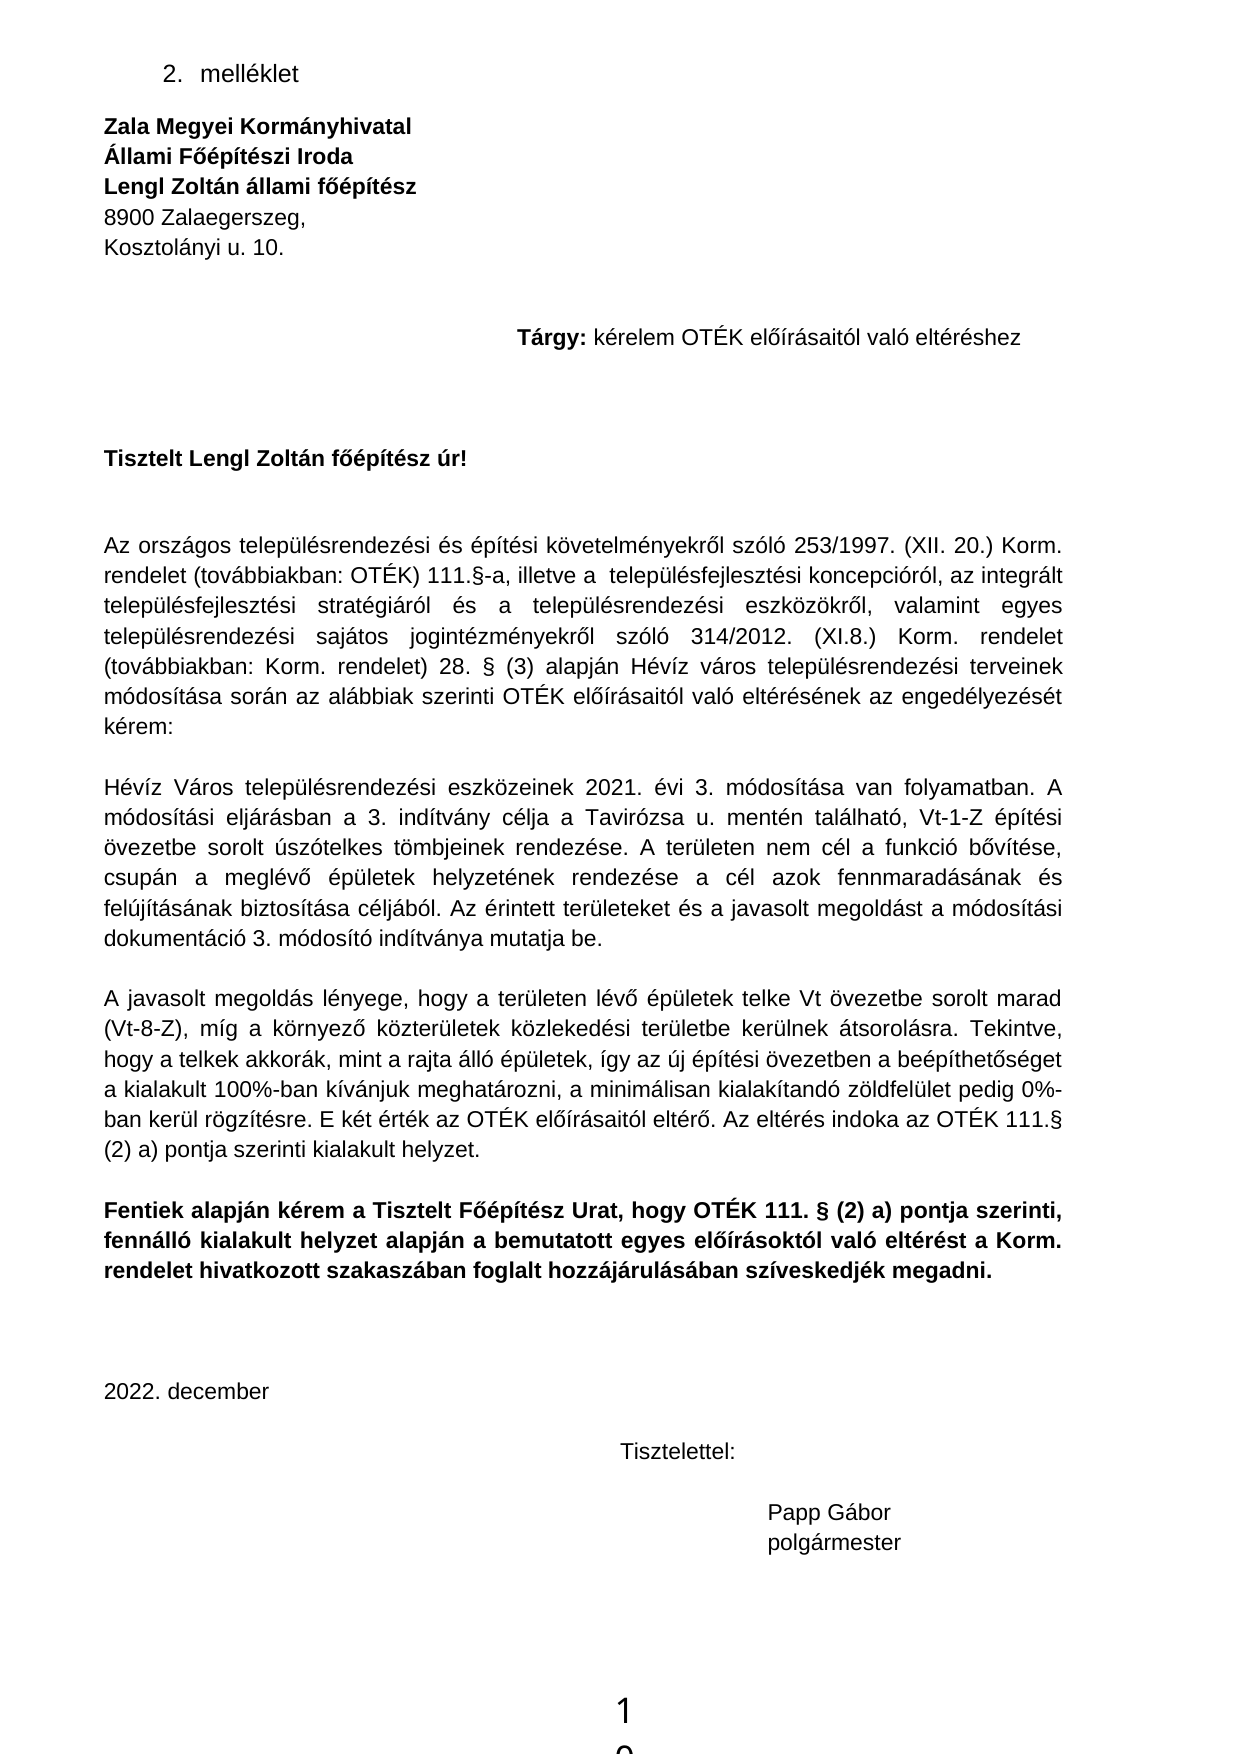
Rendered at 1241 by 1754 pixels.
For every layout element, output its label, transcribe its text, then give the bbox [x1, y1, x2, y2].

text 8900 Zalaegerszeg, Kosztolányi u. 10. [103, 203, 1063, 260]
text Fentiek alapján kérem a Tisztelt Főépítész Urat, hogy OTÉK 111. § (2) a) pontja szerinti, fennálló kialakult helyzet alapján a bemutatott egyes előírásoktól való eltérést a Korm. rendelet hivatkozott szakaszában foglalt hozzájárulásában szíveskedjék megadni. [103, 1197, 1063, 1283]
text Tisztelettel: [103, 1438, 1063, 1464]
text polgármester [103, 1529, 1063, 1555]
text Lengl Zoltán állami főépítész [103, 173, 1063, 200]
text Zala Megyei Kormányhivatal [103, 113, 1063, 139]
text Tisztelt Lengl Zoltán főépítész úr! [103, 445, 1063, 472]
list melléklet [162, 59, 1063, 88]
text Hévíz Város településrendezési eszközeinek 2021. évi 3. módosítása van folyamatban. A módosítási eljárásban a 3. indítvány célja a Tavirózsa u. mentén található, Vt-1-Z építési övezetbe sorolt úszótelkes tömbjeinek rendezése. A területen nem cél a funkció bővítése, csupán a meglévő épületek helyzetének rendezése a cél azok fennmaradásának és felújításának biztosítása céljából. Az érintett területeket és a javasolt megoldást a módosítási dokumentáció 3. módosító indítványa mutatja be. [103, 774, 1063, 951]
text A javasolt megoldás lényege, hogy a területen lévő épületek telke Vt övezetbe sorolt marad (Vt-8-Z), míg a környező közterületek közlekedési területbe kerülnek átsorolásra. Tekintve, hogy a telkek akkorák, mint a rajta álló épületek, így az új építési övezetben a beépíthetőséget a kialakult 100%-ban kívánjuk meghatározni, a minimálisan kialakítandó zöldfelület pedig 0%-ban kerül rögzítésre. E két érték az OTÉK előírásaitól eltérő. Az eltérés indoka az OTÉK 111.§ (2) a) pontja szerinti kialakult helyzet. [103, 985, 1063, 1162]
text Tárgy: kérelem OTÉK előírásaitól való eltéréshez [517, 324, 1063, 351]
text Az országos településrendezési és építési követelményekről szóló 253/1997. (XII. 20.) Korm. rendelet (továbbiakban: OTÉK) 111.§-a, illetve a településfejlesztési koncepcióról, az integrált településfejlesztési stratégiáról és a településrendezési eszközökről, valamint egyes településrendezési sajátos jogintézményekről szóló 314/2012. (XI.8.) Korm. rendelet (továbbiakban: Korm. rendelet) 28. § (3) alapján Hévíz város településrendezési terveinek módosítása során az alábbiak szerinti OTÉK előírásaitól való eltérésének az engedélyezését kérem: [103, 532, 1063, 739]
text 2022. december [103, 1378, 1063, 1404]
text Állami Főépítészi Iroda [103, 143, 1063, 169]
text Papp Gábor [103, 1499, 1063, 1525]
